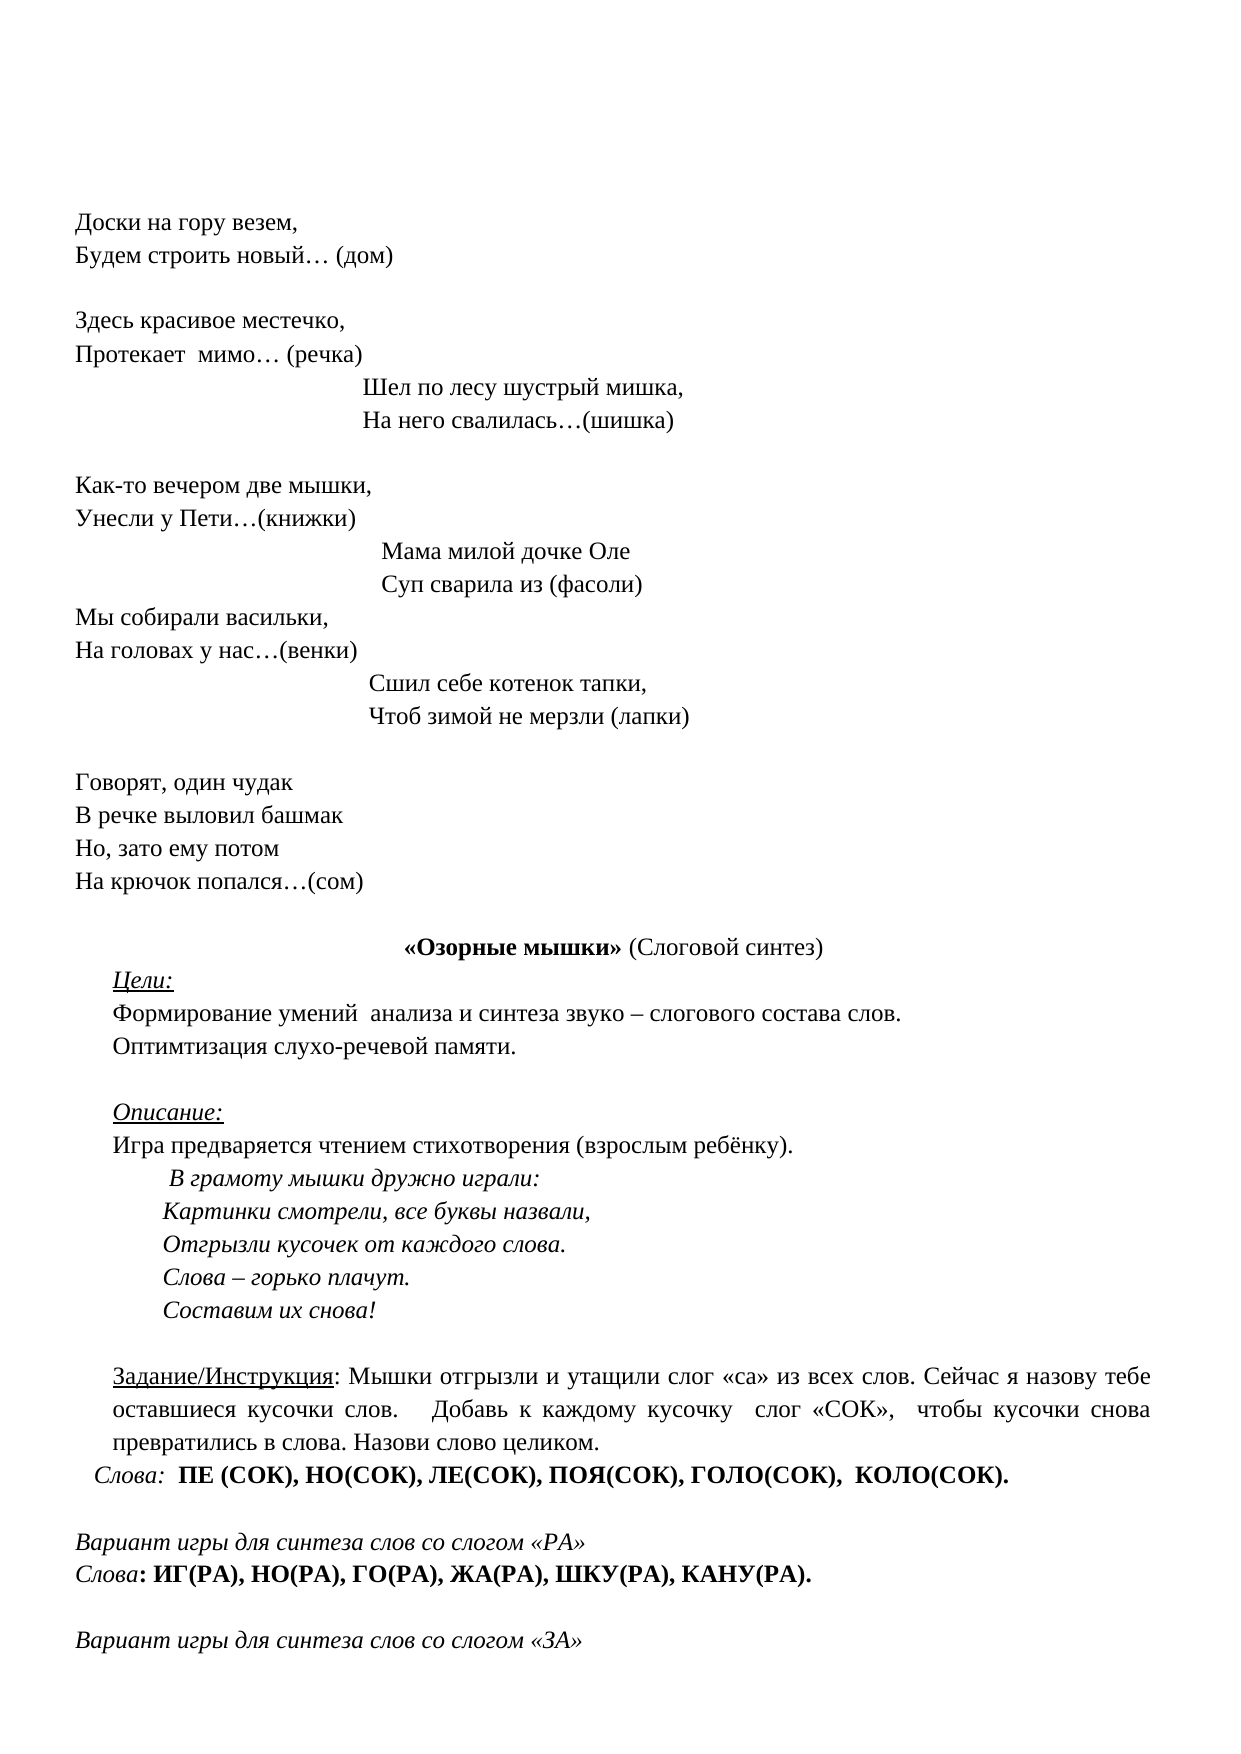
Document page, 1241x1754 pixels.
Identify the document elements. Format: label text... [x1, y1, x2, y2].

text На него свалилась…(шишка) [75, 405, 1152, 433]
text Как-то вечером две мышки, [75, 470, 1152, 499]
text В грамоту мышки дружно играли: [112, 1163, 1152, 1192]
text Протекает мимо… (речка) [75, 339, 1152, 367]
text Картинки смотрели, все буквы назвали, [112, 1196, 1152, 1225]
text Говорят, один чудак [75, 767, 1152, 796]
text На головах у нас…(венки) [75, 635, 1152, 664]
text Слова – горько плачут. [112, 1262, 1152, 1291]
text Сшил себе котенок тапки, [75, 668, 1152, 697]
text Унесли у Пети…(книжки) [75, 503, 1152, 532]
text Суп сварила из (фасоли) [75, 569, 1152, 598]
text Составим их снова! [112, 1295, 1152, 1324]
text Оптимтизация слухо-речевой памяти. [112, 1031, 1152, 1060]
text На крючок попался…(сом) [75, 866, 1152, 895]
text Здесь красивое местечко, [75, 306, 1152, 334]
text Вариант игры для синтеза слов со слогом «ЗА» [75, 1626, 1152, 1654]
text Игра предваряется чтением стихотворения (взрослым ребёнку). [112, 1130, 1152, 1159]
text Слова: ПЕ (СОК), НО(СОК), ЛЕ(СОК), ПОЯ(СОК), ГОЛО(СОК), КОЛО(СОК). [75, 1461, 1152, 1489]
text Формирование умений анализа и синтеза звуко – слогового состава слов. [112, 998, 1152, 1027]
text Мы собирали васильки, [75, 602, 1152, 631]
text Вариант игры для синтеза слов со слогом «РА» [75, 1527, 1152, 1555]
text Цели: [112, 965, 1152, 994]
text Но, зато ему потом [75, 833, 1152, 862]
text В речке выловил башмак [75, 800, 1152, 829]
text Задание/Инструкция: Мышки отгрызли и утащили слог «са» из всех слов. Сейчас я назову тебе оставшиеся кусочки слов. Добавь к каждому кусочку слог «СОК», чтобы кусочки снова превратились в слова. Назови слово целиком. [112, 1361, 1152, 1456]
text Описание: [112, 1097, 1152, 1126]
text Мама милой дочке Оле [75, 536, 1152, 565]
text «Озорные мышки» (Слоговой синтез) [75, 932, 1152, 961]
text Доски на гору везем, [75, 207, 1152, 236]
text Шел по лесу шустрый мишка, [75, 372, 1152, 400]
text Чтоб зимой не мерзли (лапки) [75, 701, 1152, 730]
text Слова: ИГ(РА), НО(РА), ГО(РА), ЖА(РА), ШКУ(РА), КАНУ(РА). [75, 1559, 1152, 1588]
text Отгрызли кусочек от каждого слова. [112, 1229, 1152, 1258]
text Будем строить новый… (дом) [75, 240, 1152, 269]
